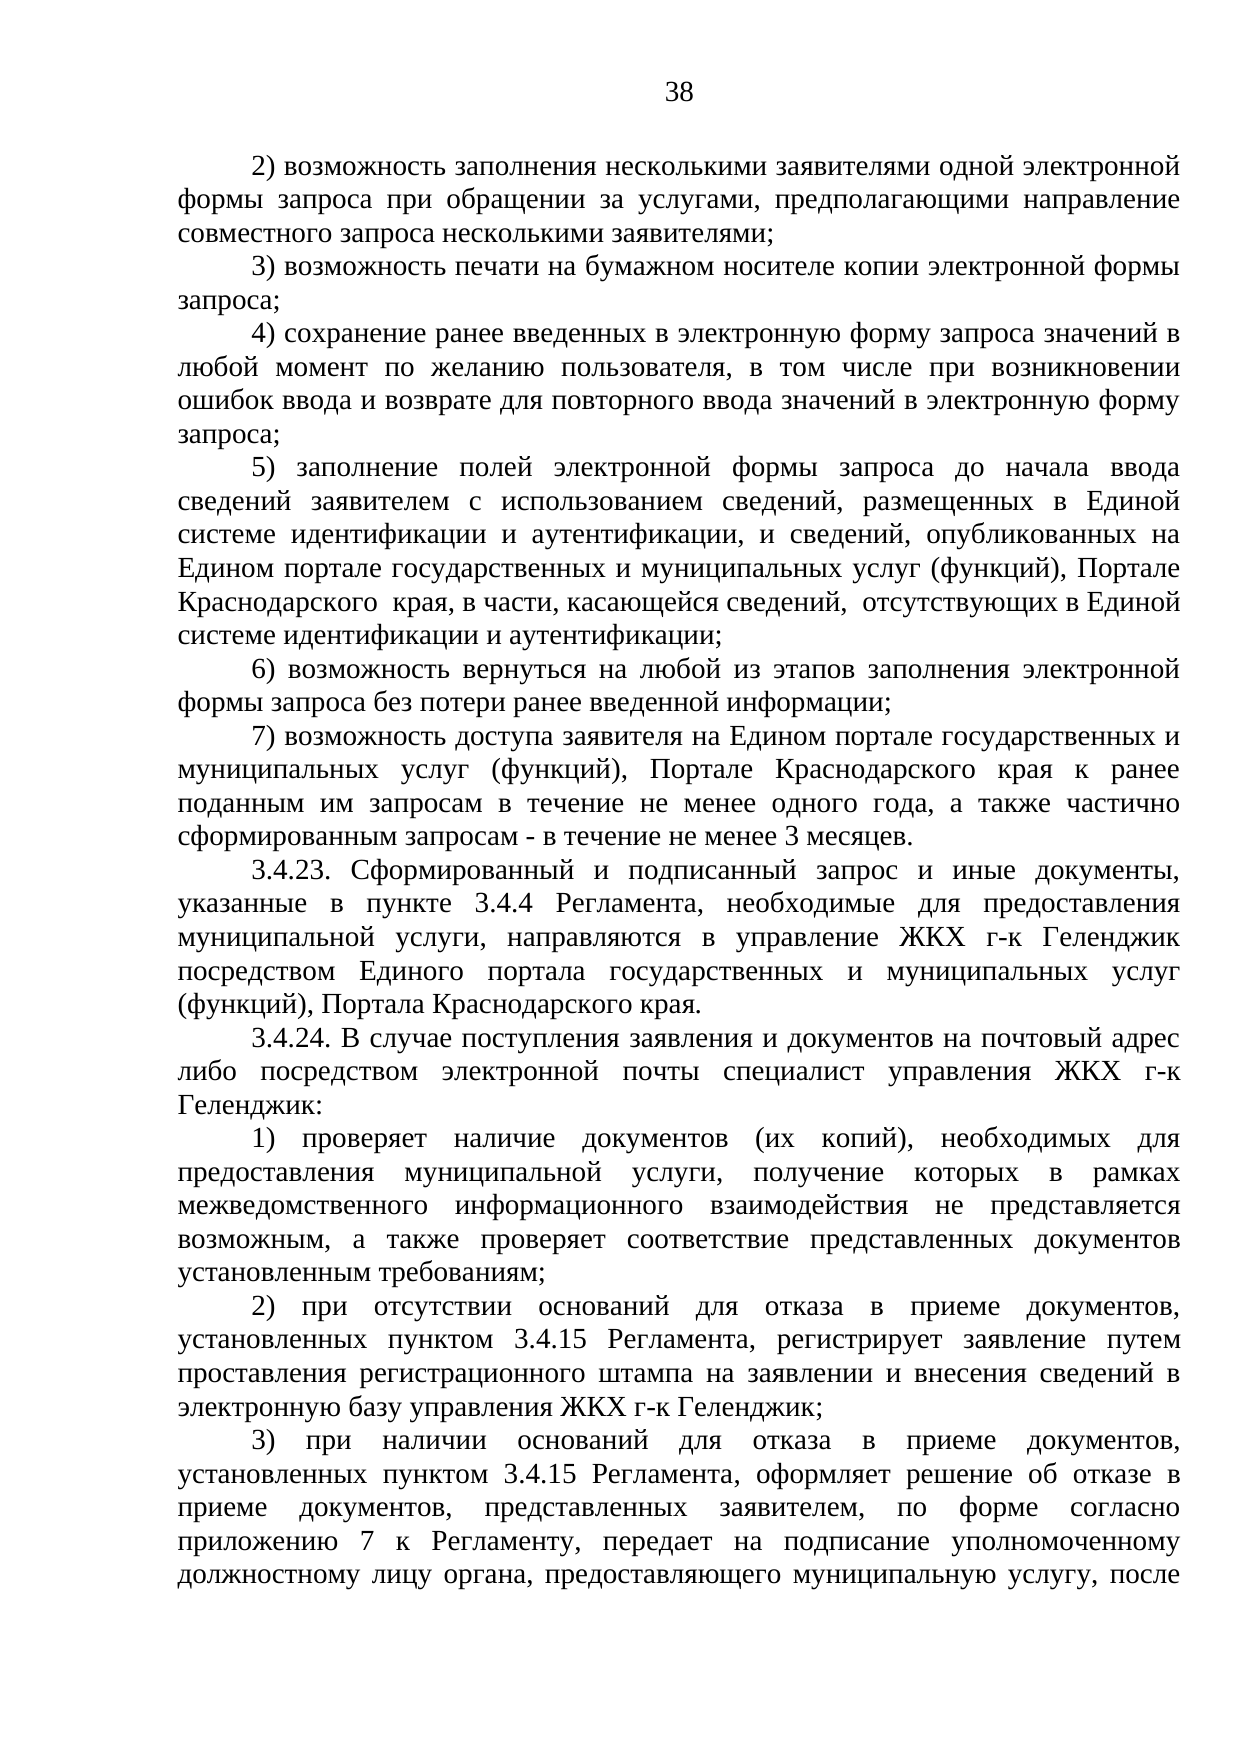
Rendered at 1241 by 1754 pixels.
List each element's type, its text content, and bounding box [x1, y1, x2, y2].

text 3.4.24. В случае поступления заявления и документов на почтовый адрес либо посредством электронной почты специалист управления ЖКХ г-к Геленджик: [177, 1020, 1181, 1120]
text 3) возможность печати на бумажном носителе копии электронной формы запроса; [177, 248, 1181, 315]
text 3.4.23. Сформированный и подписанный запрос и иные документы, указанные в пункте 3.4.4 Регламента, необходимые для предоставления муниципальной услуги, направляются в управление ЖКХ г-к Геленджик посредством Единого портала государственных и муниципальных услуг (функций), Портала Краснодарского края. [177, 852, 1181, 1020]
text 5) заполнение полей электронной формы запроса до начала ввода сведений заявителем с использованием сведений, размещенных в Единой системе идентификации и аутентификации, и сведений, опубликованных на Едином портале государственных и муниципальных услуг (функций), Портале Краснодарского края, в части, касающейся сведений, отсутствующих в Единой [177, 449, 1181, 617]
text системе идентификации и аутентификации; [177, 617, 1181, 651]
text 2) при отсутствии оснований для отказа в приеме документов, установленных пунктом 3.4.15 Регламента, регистрирует заявление путем проставления регистрационного штампа на заявлении и внесения сведений в электронную базу управления ЖКХ г-к Геленджик; [177, 1288, 1181, 1422]
text 2) возможность заполнения несколькими заявителями одной электронной формы запроса при обращении за услугами, предполагающими направление совместного запроса несколькими заявителями; [177, 148, 1181, 248]
text 6) возможность вернуться на любой из этапов заполнения электронной формы запроса без потери ранее введенной информации; [177, 651, 1181, 718]
text 4) сохранение ранее введенных в электронную форму запроса значений в любой момент по желанию пользователя, в том числе при возникновении ошибок ввода и возврате для повторного ввода значений в электронную форму запроса; [177, 315, 1181, 449]
text 7) возможность доступа заявителя на Едином портале государственных и муниципальных услуг (функций), Портале Краснодарского края к ранее поданным им запросам в течение не менее одного года, а также частично сформированным запросам - в течение не менее 3 месяцев. [177, 718, 1181, 852]
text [177, 1422, 1181, 1590]
text 1) проверяет наличие документов (их копий), необходимых для предоставления муниципальной услуги, получение которых в рамках межведомственного информационного взаимодействия не представляется возможным, а также проверяет соответствие представленных документов установленным требованиям; [177, 1120, 1181, 1288]
